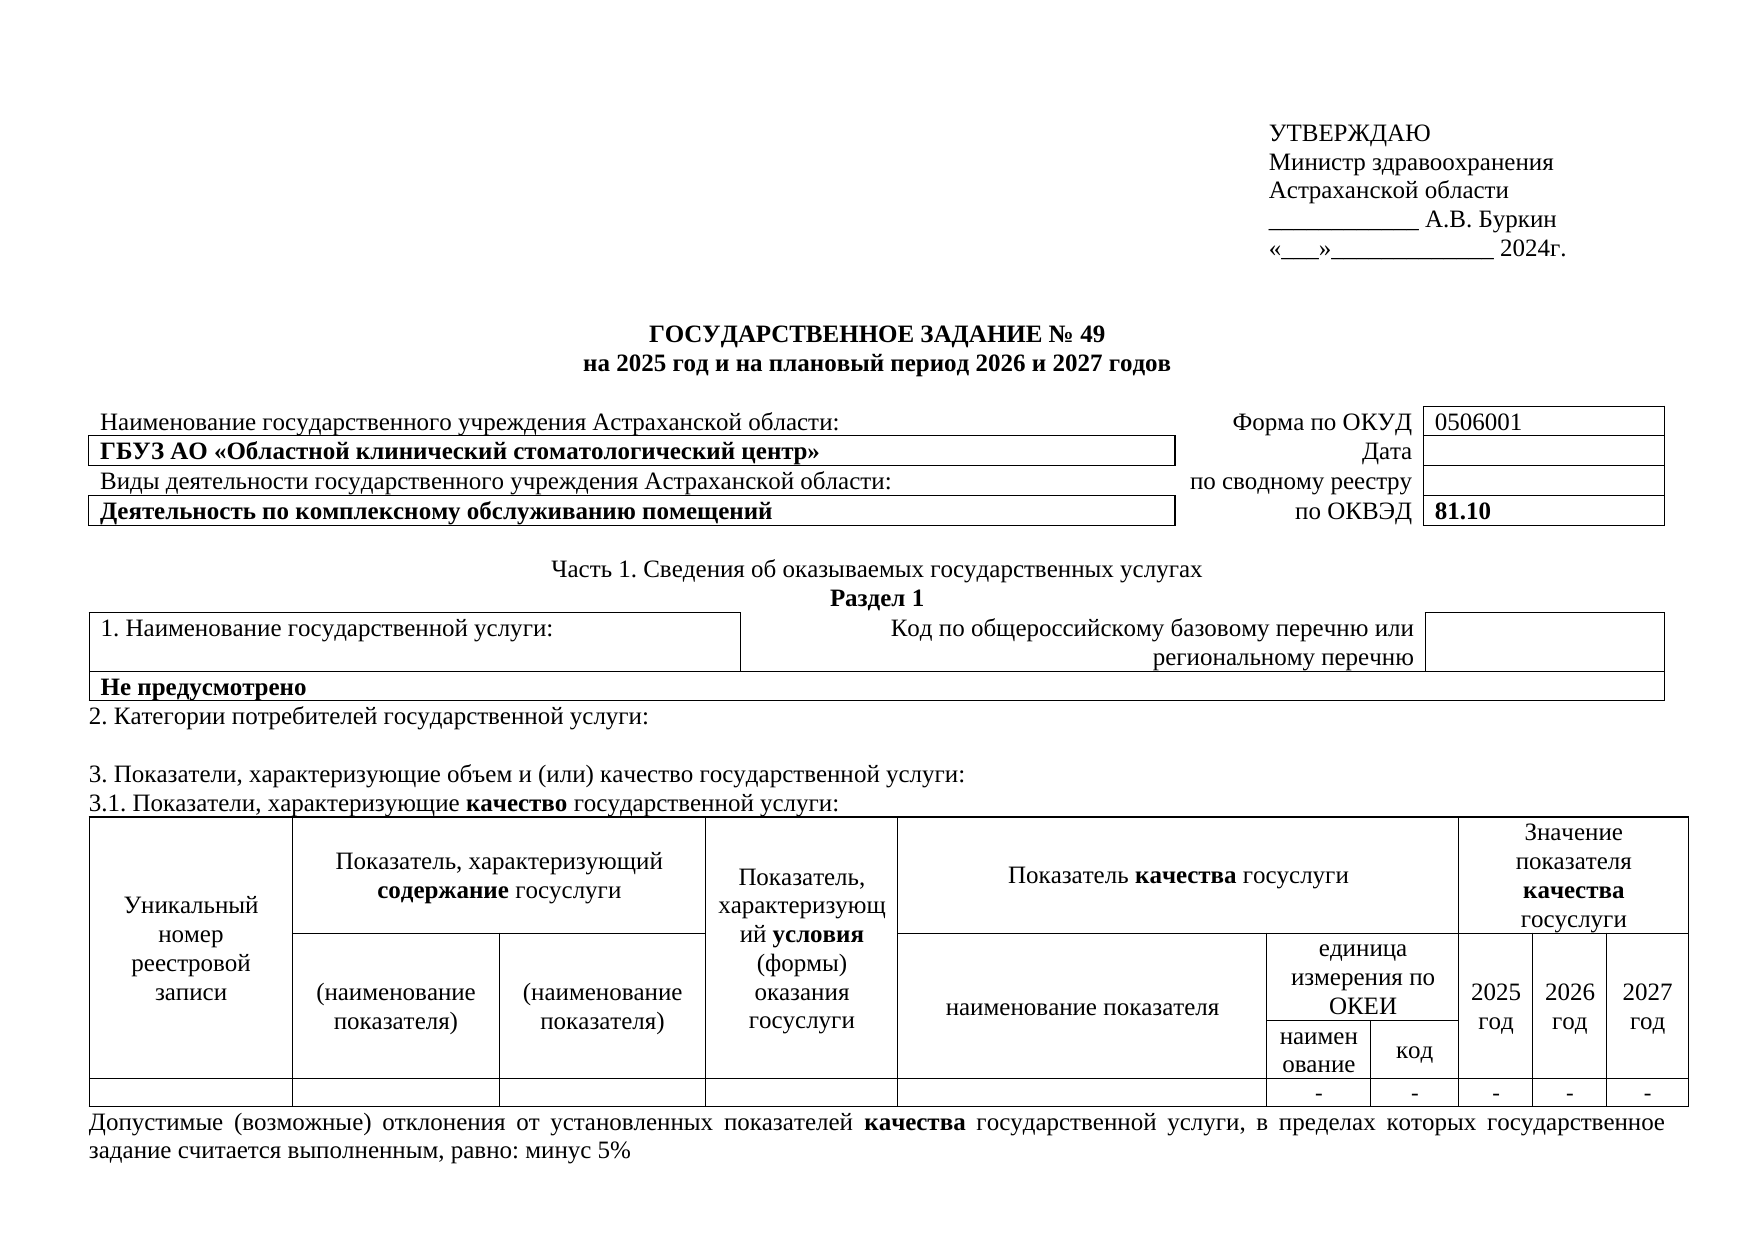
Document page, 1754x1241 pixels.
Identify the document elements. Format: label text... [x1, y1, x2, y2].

table_header 0506001 [1424, 407, 1664, 435]
text Астраханской области [1269, 176, 1665, 204]
table_cell по сводному реестру [1175, 465, 1423, 495]
table_header Показатель, характеризующий содержание госуслуги [293, 818, 705, 932]
table_header Код по общероссийскому базовому перечню или региональному перечню [741, 612, 1425, 671]
text 3. Показатели, характеризующие объем и (или) качество государственной услуги: [89, 759, 1665, 788]
table_header Показатель, характеризующий условия (формы) оказания госуслуги [706, 818, 897, 1078]
text ____________ А.В. Буркин [1269, 204, 1665, 233]
table_header [1426, 613, 1664, 671]
table_cell Дата [1176, 435, 1423, 465]
table_cell (наименование показателя) [293, 934, 499, 1078]
table_cell по ОКВЭД [1176, 495, 1423, 525]
table_cell 2027 год [1607, 934, 1688, 1078]
table_cell [90, 1079, 292, 1106]
table_cell Деятельность по комплексному обслуживанию помещений [89, 496, 1174, 525]
table_header Значение показателя качества госуслуги [1459, 818, 1688, 932]
table_cell [1424, 436, 1664, 465]
table_cell (наименование показателя) [500, 934, 705, 1078]
table_header Показатель качества госуслуги [898, 818, 1458, 932]
text 3.1. Показатели, характеризующие качество государственной услуги: [89, 788, 1665, 816]
table_cell [898, 1079, 1266, 1106]
table_cell 2026 год [1533, 934, 1606, 1078]
table_cell [706, 1079, 897, 1106]
table_header 1. Наименование государственной услуги: [90, 613, 740, 671]
table_cell [500, 1079, 705, 1106]
table_cell наименование показателя [898, 934, 1266, 1078]
table_cell - [1267, 1079, 1370, 1106]
table_header Уникальный номер реестровой записи [90, 818, 292, 1078]
table_header Наименование государственного учреждения Астраханской области: [89, 406, 1175, 435]
table_cell [293, 1079, 499, 1106]
table_cell ГБУЗ АО «Областной клинический стоматологический центр» [89, 436, 1174, 465]
text УТВЕРЖДАЮ [1269, 118, 1665, 147]
text «___»_____________ 2024г. [1269, 233, 1665, 262]
table_cell Виды деятельности государственного учреждения Астраханской области: [89, 466, 1175, 495]
table_cell [1424, 466, 1664, 495]
text Министр здравоохранения [1269, 147, 1665, 176]
table_cell единица измерения по ОКЕИ [1267, 934, 1458, 1020]
table_cell Не предусмотрено [90, 672, 1664, 700]
text Раздел 1 [89, 583, 1665, 612]
table_cell - [1607, 1079, 1688, 1106]
table_cell наименование [1267, 1021, 1370, 1078]
table_cell 2025 год [1459, 934, 1532, 1078]
text 2. Категории потребителей государственной услуги: [89, 701, 1665, 730]
table_cell - [1371, 1079, 1458, 1106]
text Часть 1. Сведения об оказываемых государственных услугах [89, 554, 1665, 583]
table_cell 81.10 [1424, 496, 1664, 525]
text Допустимые (возможные) отклонения от установленных показателей качества государственной услуги, в пределах которых государственное задание считается выполненным, равно: минус 5% [89, 1107, 1665, 1164]
text на 2025 год и на плановый период 2026 и 2027 годов [89, 348, 1665, 377]
text ГОСУДАРСТВЕННОЕ ЗАДАНИЕ № 49 [89, 319, 1665, 348]
table_cell - [1459, 1079, 1532, 1106]
table_cell код [1371, 1021, 1458, 1078]
table_cell - [1533, 1079, 1606, 1106]
table_header Форма по ОКУД [1175, 406, 1423, 435]
